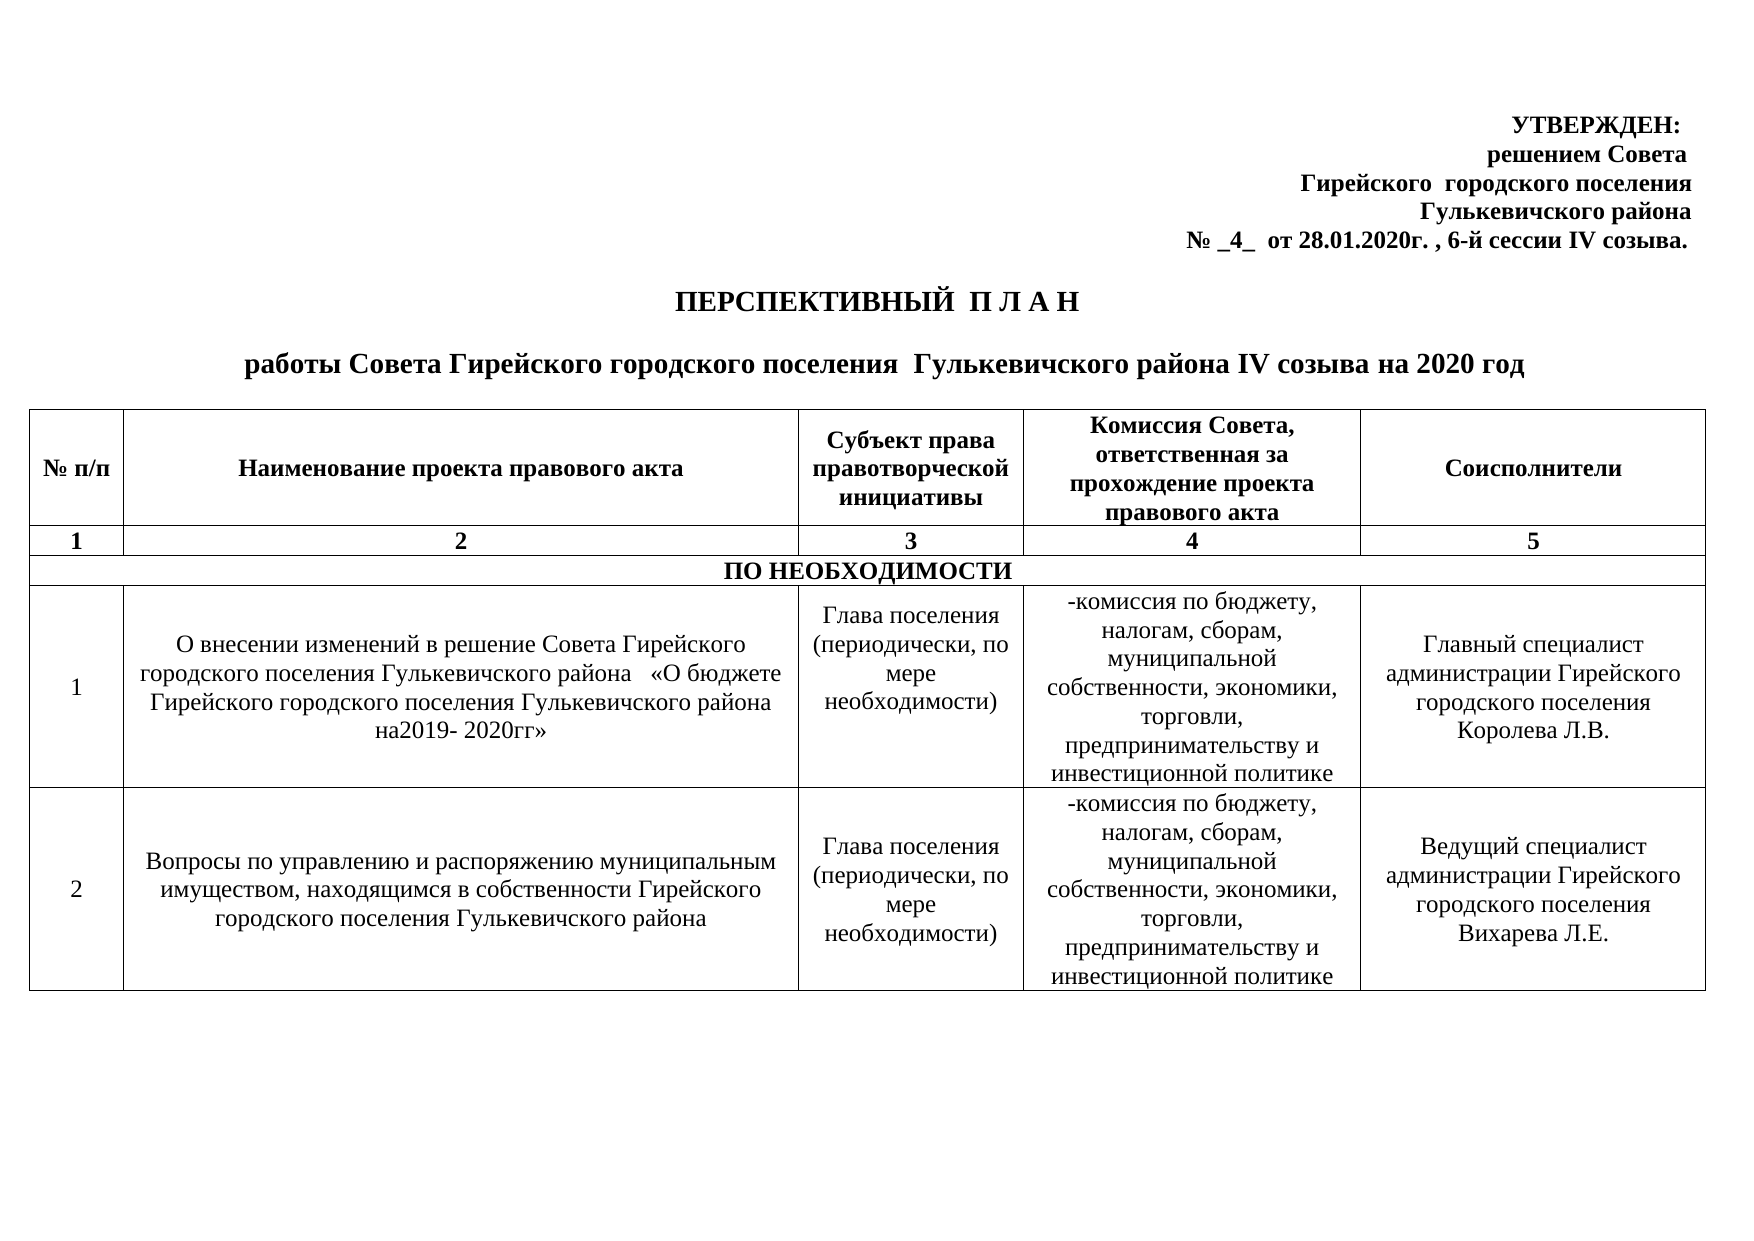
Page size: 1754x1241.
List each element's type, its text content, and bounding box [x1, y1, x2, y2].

table_cell 5 [1361, 526, 1705, 555]
table_cell 3 [799, 526, 1023, 555]
text работы Совета Гирейского городского поселения Гулькевичского района IV созыва на 2020 год [29, 347, 1724, 380]
table_header № п/п [30, 410, 123, 525]
table_header Комиссия Совета, ответственная за прохождение проекта правового акта [1024, 410, 1360, 525]
table_cell О внесении изменений в решение Совета Гирейского городского поселения Гулькевичского района «О бюджете Гирейского городского поселения Гулькевичского района на2019- 2020гг» [124, 586, 798, 787]
table_cell 2 [30, 788, 123, 989]
table_cell 1 [30, 586, 123, 787]
table_cell 1 [30, 526, 123, 555]
table_cell ПО НЕОБХОДИМОСТИ [30, 556, 1705, 585]
table_header Наименование проекта правового акта [124, 410, 798, 525]
table_cell 2 [124, 526, 798, 555]
table_cell 4 [1024, 526, 1360, 555]
table_header Субъект права правотворческой инициативы [799, 410, 1023, 525]
table_header Соисполнители [1361, 410, 1705, 525]
table_cell Главный специалист администрации Гирейского городского поселения Королева Л.В. [1361, 586, 1705, 787]
table_cell -комиссия по бюджету, налогам, сборам, муниципальной собственности, экономики, торговли, предпринимательству и инвестиционной политике [1024, 788, 1360, 989]
table_header УТВЕРЖДЕН: решением Совета Гирейского городского поселения Гулькевичского района № _4_ от 28.01.2020г. , 6-й сессии IV созыва. [1162, 101, 1706, 263]
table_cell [1361, 788, 1705, 989]
table_cell -комиссия по бюджету, налогам, сборам, муниципальной собственности, экономики, торговли, предпринимательству и инвестиционной политике [1024, 586, 1360, 787]
text ПЕРСПЕКТИВНЫЙ П Л А Н [29, 284, 1724, 317]
table_cell Глава поселения (периодически, по мере необходимости) [799, 586, 1023, 787]
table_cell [799, 788, 1023, 989]
table_cell Вопросы по управлению и распоряжению муниципальным имуществом, находящимся в собственности Гирейского городского поселения Гулькевичского района [124, 788, 798, 989]
